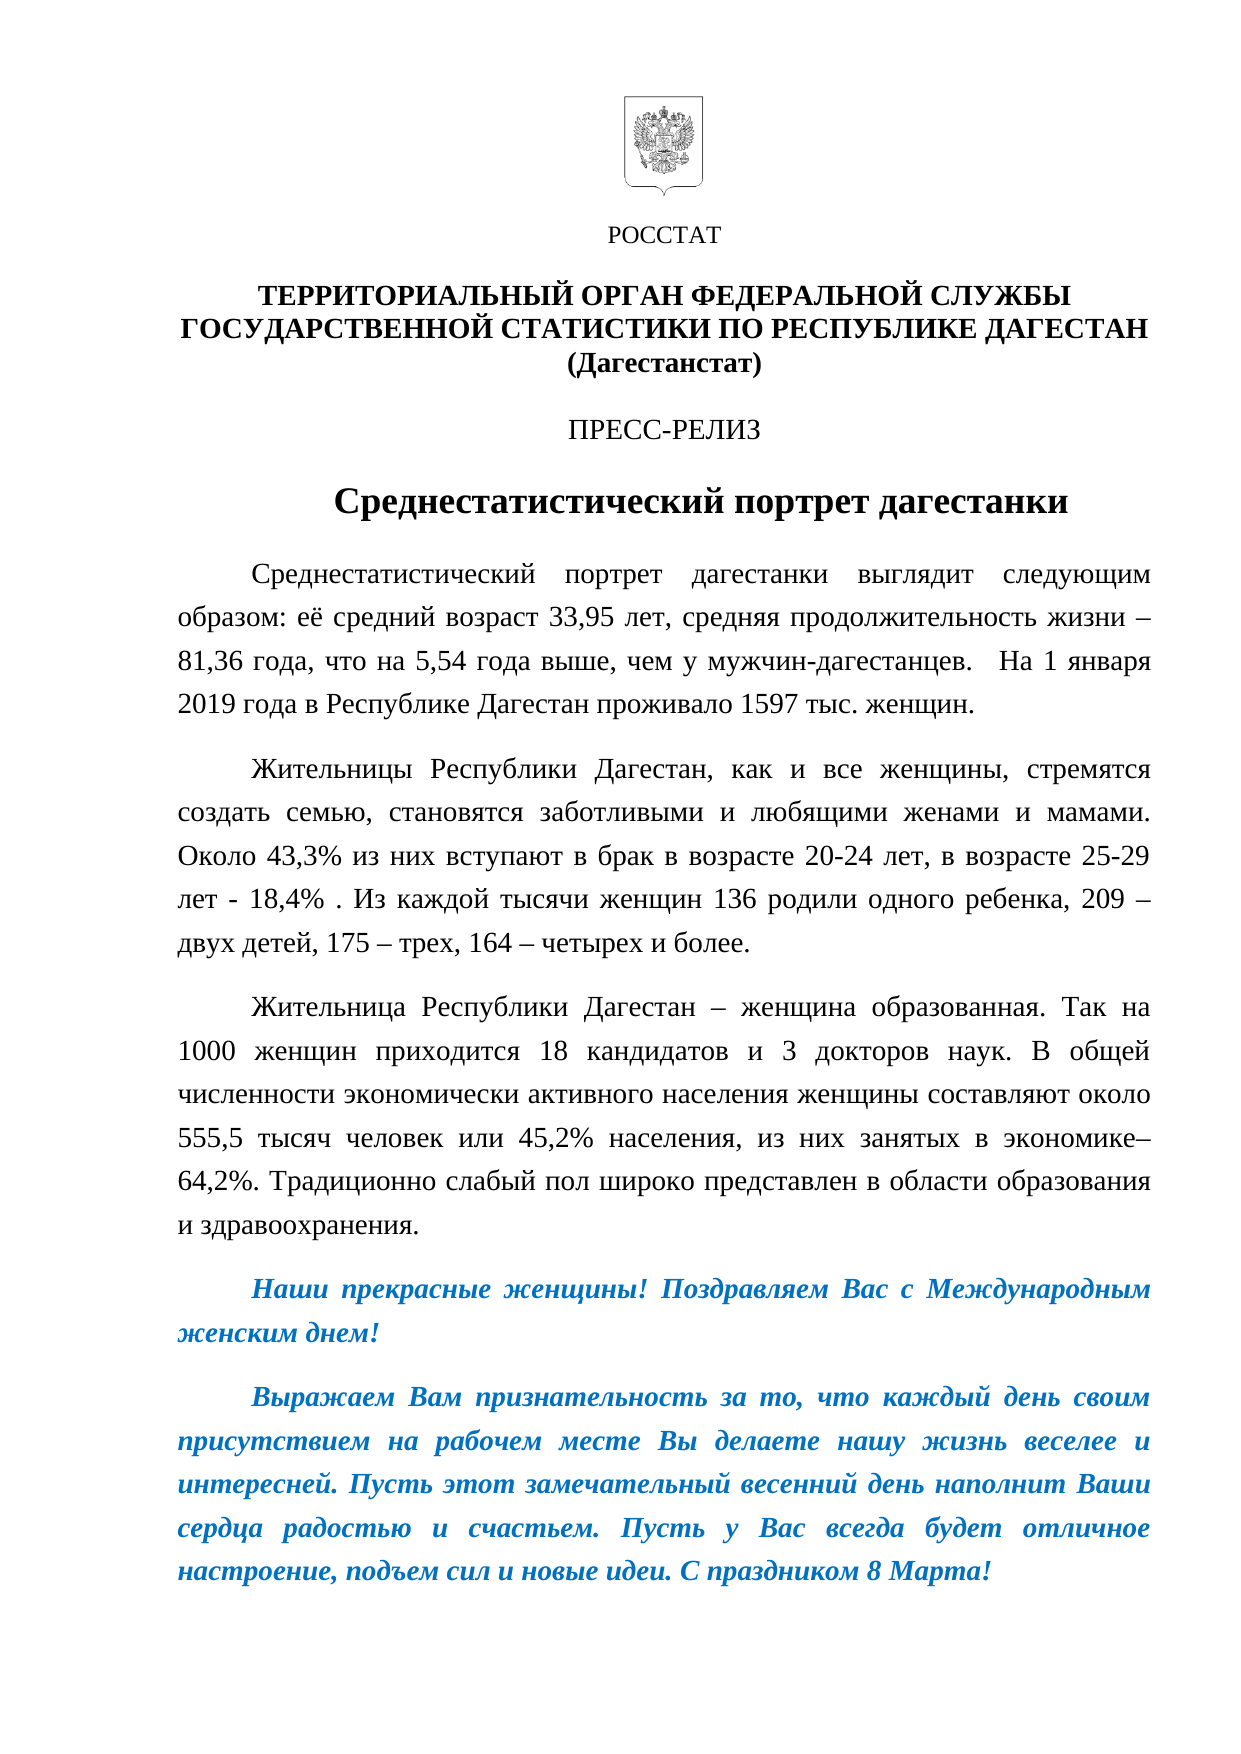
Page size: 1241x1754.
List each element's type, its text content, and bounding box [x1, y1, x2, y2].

text Среднестатистический портрет дагестанки выглядит следующим образом: её средний возраст 33,95 лет, средняя продолжительность жизни – 81,36 года, что на 5,54 года выше, чем у мужчин-дагестанцев. На 1 января 2019 года в Республике Дагестан проживало 1597 тыс. женщин. [177, 556, 1152, 720]
text ГОСУДАРСТВЕННОЙ СТАТИСТИКИ ПО РЕСПУБЛИКЕ ДАГЕСТАН [177, 311, 1152, 345]
text ТЕРРИТОРИАЛЬНЫЙ ОРГАН ФЕДЕРАЛЬНОЙ СЛУЖБЫ [177, 278, 1152, 311]
text РОССТАТ [177, 220, 1152, 249]
text Выражаем Вам признательность за то, что каждый день своим присутствием на рабочем месте Вы делаете нашу жизнь веселее и интересней. Пусть этот замечательный весенний день наполнит Ваши сердца радостью и счастьем. Пусть у Вас всегда будет отличное настроение, подъем сил и новые идеи. С праздником 8 Марта! [177, 1379, 1152, 1587]
text ПРЕСС-РЕЛИЗ [177, 412, 1152, 445]
text Среднестатистический портрет дагестанки [177, 479, 1152, 522]
text Наши прекрасные женщины! Поздравляем Вас с Международным женским днем! [177, 1271, 1152, 1348]
picture [623, 96, 704, 197]
text (Дагестанстат) [177, 345, 1152, 378]
text Жительница Республики Дагестан – женщина образованная. Так на 1000 женщин приходится 18 кандидатов и 3 докторов наук. В общей численности экономически активного населения женщины составляют около 555,5 тысяч человек или 45,2% населения, из них занятых в экономике– 64,2%. Традиционно слабый пол широко представлен в области образования и здравоохранения. [177, 989, 1152, 1241]
text Жительницы Республики Дагестан, как и все женщины, стремятся создать семью, становятся заботливыми и любящими женами и мамами. Около 43,3% из них вступают в брак в возрасте 20-24 лет, в возрасте 25-29 лет - 18,4% . Из каждой тысячи женщин 136 родили одного ребенка, 209 – двух детей, 175 – трех, 164 – четырех и более. [177, 751, 1152, 958]
